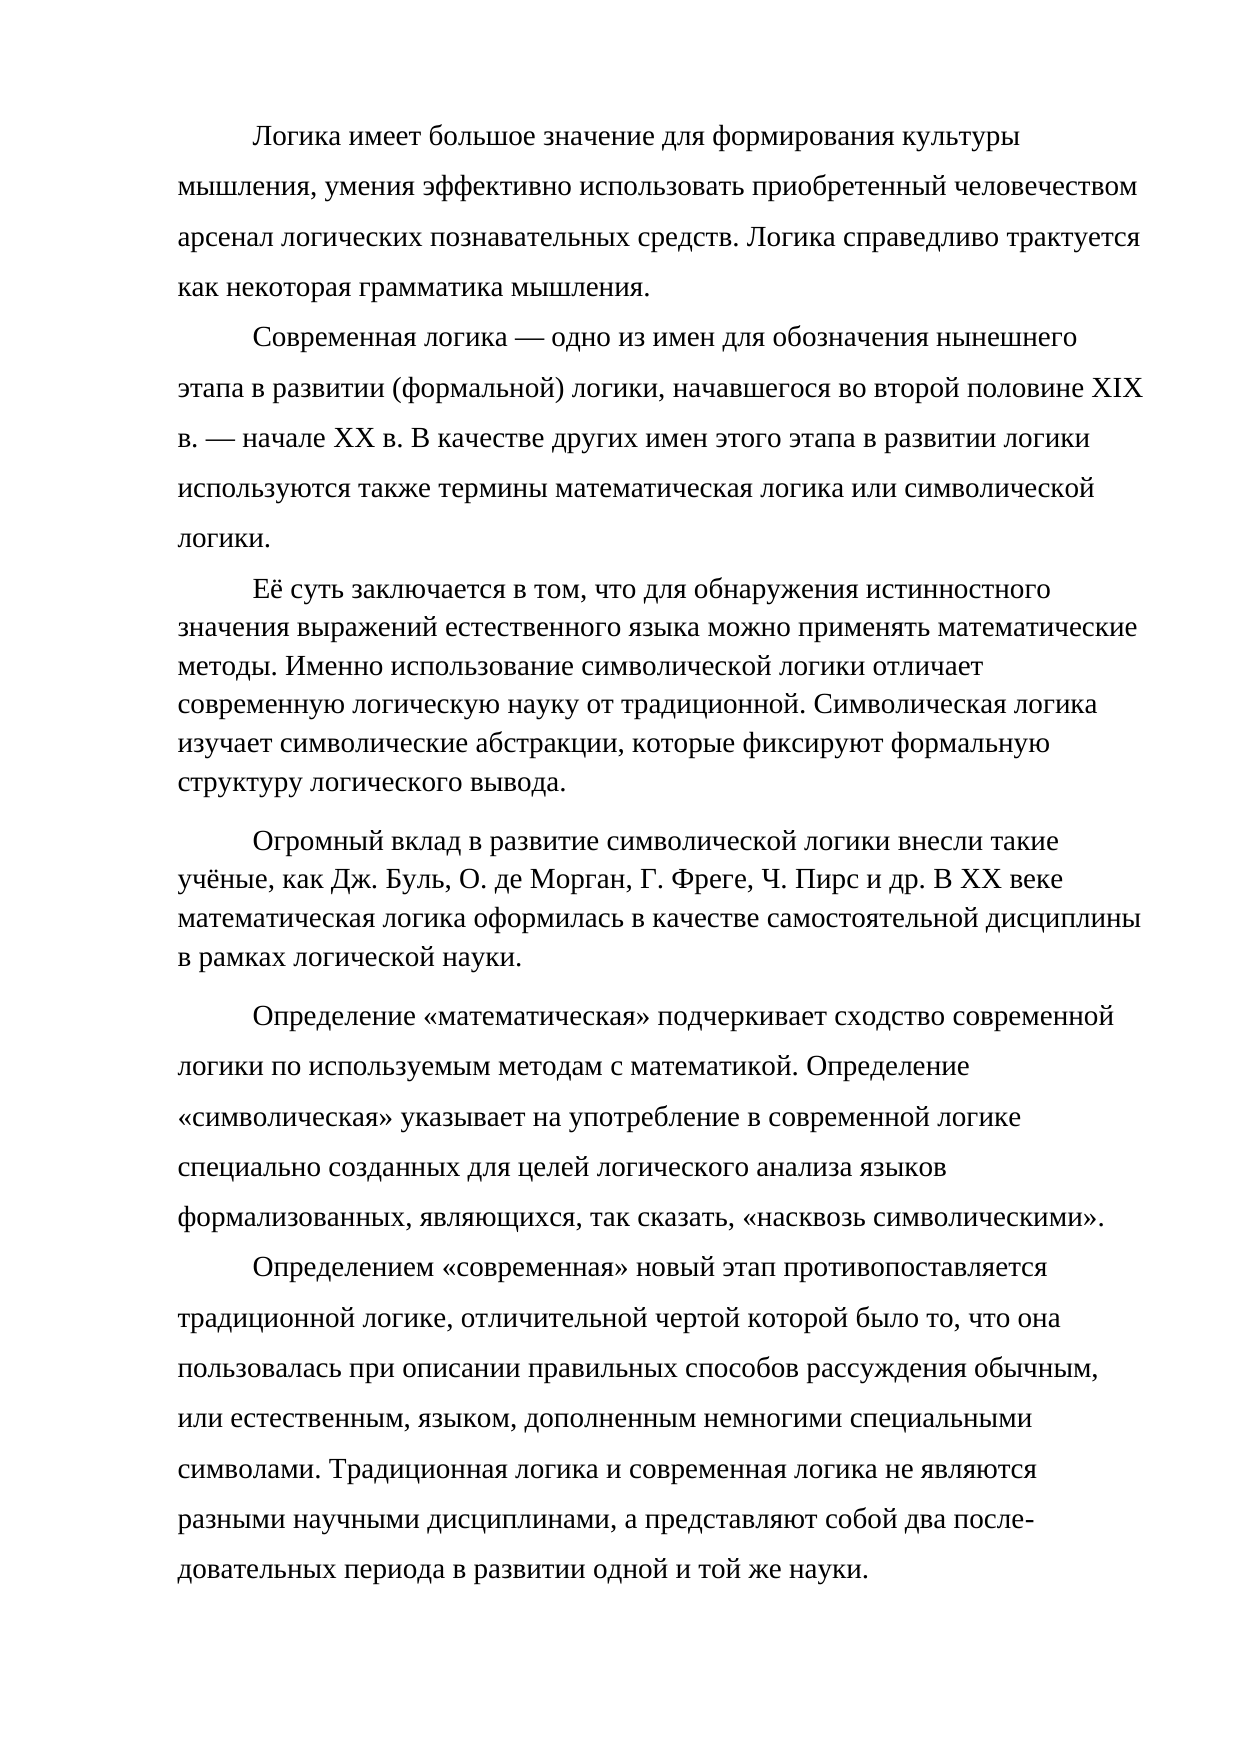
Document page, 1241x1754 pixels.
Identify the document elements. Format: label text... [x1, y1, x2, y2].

text Огромный вклад в развитие символической логики внесли такие учёные, как Дж. Буль, О. де Морган, Г. Фреге, Ч. Пирс и др. В XX веке математическая логика оформилась в качестве самостоятельной дисциплины в рамках логической науки. [177, 823, 1152, 972]
text Определение «математическая» подчеркивает сходство современной логики по используемым методам с математикой. Определение «символическая» указывает на употребление в современной логике специально созданных для целей логического анализа языков формализованных, являющихся, так сказать, «насквозь символическими». [177, 998, 1152, 1233]
text Определением «современная» новый этап противопоставляется традиционной логике, отличительной чертой которой было то, что она пользовалась при описании правильных способов рассуждения обычным, или естественным, языком, дополненным немногими специальными символами. Традиционная логика и современная логика не являются разными научными дисциплинами, а представляют собой два последовательных периода в развитии одной и той же науки. [177, 1249, 1152, 1585]
text Её суть заключается в том, что для обнаружения истинностного значения выражений естественного языка можно применять математические методы. Именно использование символической логики отличает современную логическую науку от традиционной. Символическая логика изучает символические абстракции, которые фиксируют формальную структуру логического вывода. [177, 571, 1152, 797]
text Современная логика — одно из имен для обозначения нынешнего этапа в развитии (формальной) логики, начавшегося во второй половине XIX в. — начале XX в. В качестве других имен этого этапа в развитии логики используются также термины математическая логика или символической логики. [177, 319, 1152, 554]
text Логика имеет большое значение для формирования культуры мышления, умения эффективно использовать приобретенный человечеством арсенал логических познавательных средств. Логика справедливо трактуется как некоторая грамматика мышления. [177, 118, 1152, 303]
